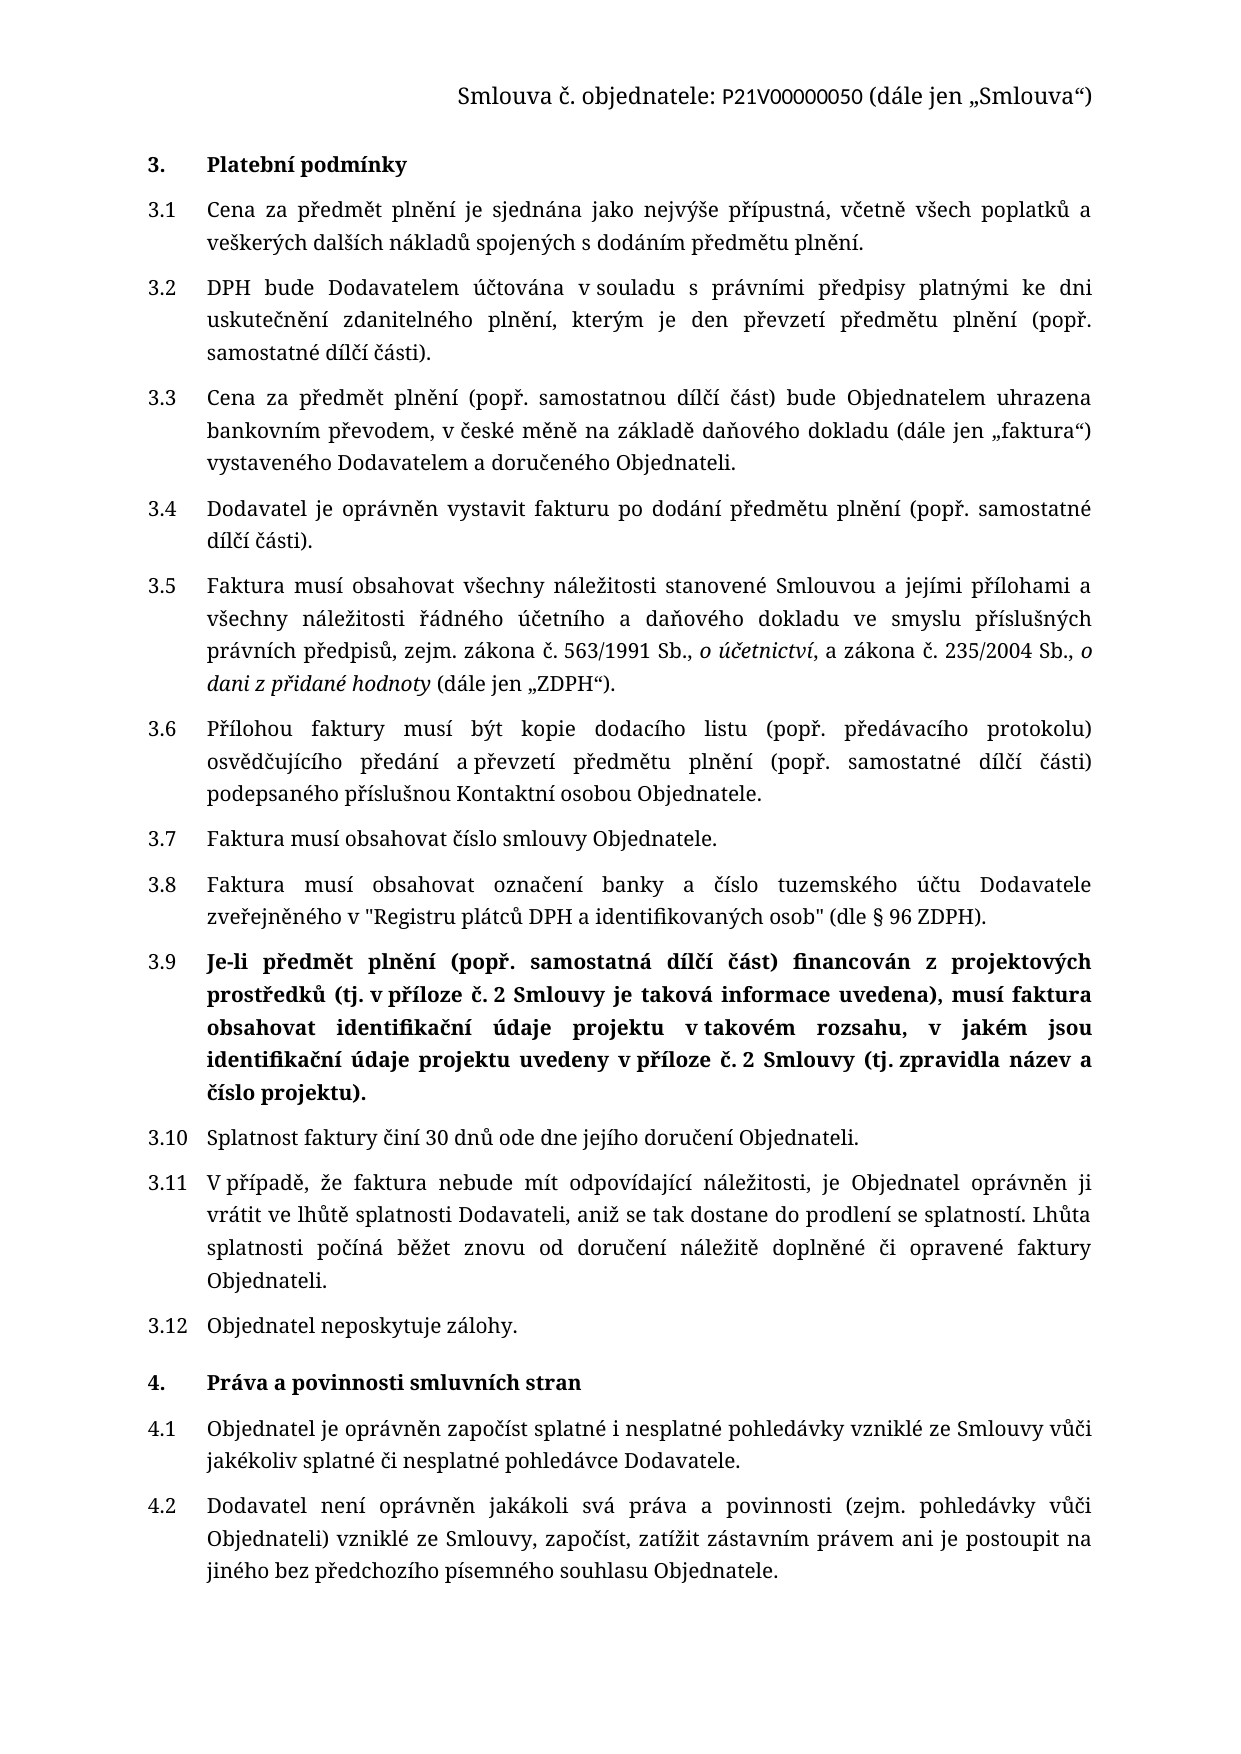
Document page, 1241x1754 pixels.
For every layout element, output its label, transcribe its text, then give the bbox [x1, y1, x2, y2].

list Faktura musí obsahovat číslo smlouvy Objednatele. [148, 824, 1093, 853]
list Dodavatel je oprávněn vystavit fakturu po dodání předmětu plnění (popř. samostatné dílčí části). [148, 494, 1093, 555]
list Cena za předmět plnění je sjednána jako nejvýše přípustná, včetně všech poplatků a veškerých dalších nákladů spojených s dodáním předmětu plnění. [148, 195, 1093, 256]
list Dodavatel není oprávněn jakákoli svá práva a povinnosti (zejm. pohledávky vůči Objednateli) vzniklé ze Smlouvy, započíst, zatížit zástavním právem ani je postoupit na jiného bez předchozího písemného souhlasu Objednatele. [148, 1491, 1093, 1585]
list Platební podmínky [148, 150, 1093, 179]
list Přílohou faktury musí být kopie dodacího listu (popř. předávacího protokolu) osvědčujícího předání a převzetí předmětu plnění (popř. samostatné dílčí části) podepsaného příslušnou Kontaktní osobou Objednatele. [148, 714, 1093, 808]
list Objednatel neposkytuje zálohy. [148, 1311, 1093, 1339]
list Faktura musí obsahovat všechny náležitosti stanovené Smlouvou a jejími přílohami a všechny náležitosti řádného účetního a daňového dokladu ve smyslu příslušných právních předpisů, zejm. zákona č. 563/1991 Sb., o účetnictví, a zákona č. 235/2004 Sb., o dani z přidané hodnoty (dále jen „ZDPH“). [148, 571, 1093, 698]
list V případě, že faktura nebude mít odpovídající náležitosti, je Objednatel oprávněn ji vrátit ve lhůtě splatnosti Dodavateli, aniž se tak dostane do prodlení se splatností. Lhůta splatnosti počíná běžet znovu od doručení náležitě doplněné či opravené faktury Objednateli. [148, 1168, 1093, 1294]
list DPH bude Dodavatelem účtována v souladu s právními předpisy platnými ke dni uskutečnění zdanitelného plnění, kterým je den převzetí předmětu plnění (popř. samostatné dílčí části). [148, 273, 1093, 367]
list Splatnost faktury činí 30 dnů ode dne jejího doručení Objednateli. [148, 1123, 1093, 1151]
list Faktura musí obsahovat označení banky a číslo tuzemského účtu Dodavatele zveřejněného v "Registru plátců DPH a identifikovaných osob" (dle § 96 ZDPH). [148, 870, 1093, 931]
list Práva a povinnosti smluvních stran [148, 1368, 1093, 1397]
list Objednatel je oprávněn započíst splatné i nesplatné pohledávky vzniklé ze Smlouvy vůči jakékoliv splatné či nesplatné pohledávce Dodavatele. [148, 1414, 1093, 1475]
list Je-li předmět plnění (popř. samostatná dílčí část) financován z projektových prostředků (tj. v příloze č. 2 Smlouvy je taková informace uvedena), musí faktura obsahovat identifikační údaje projektu v takovém rozsahu, v jakém jsou identifikační údaje projektu uvedeny v příloze č. 2 Smlouvy (tj. zpravidla název a číslo projektu). [148, 947, 1093, 1106]
list Cena za předmět plnění (popř. samostatnou dílčí část) bude Objednatelem uhrazena bankovním převodem, v české měně na základě daňového dokladu (dále jen „faktura“) vystaveného Dodavatelem a doručeného Objednateli. [148, 383, 1093, 477]
